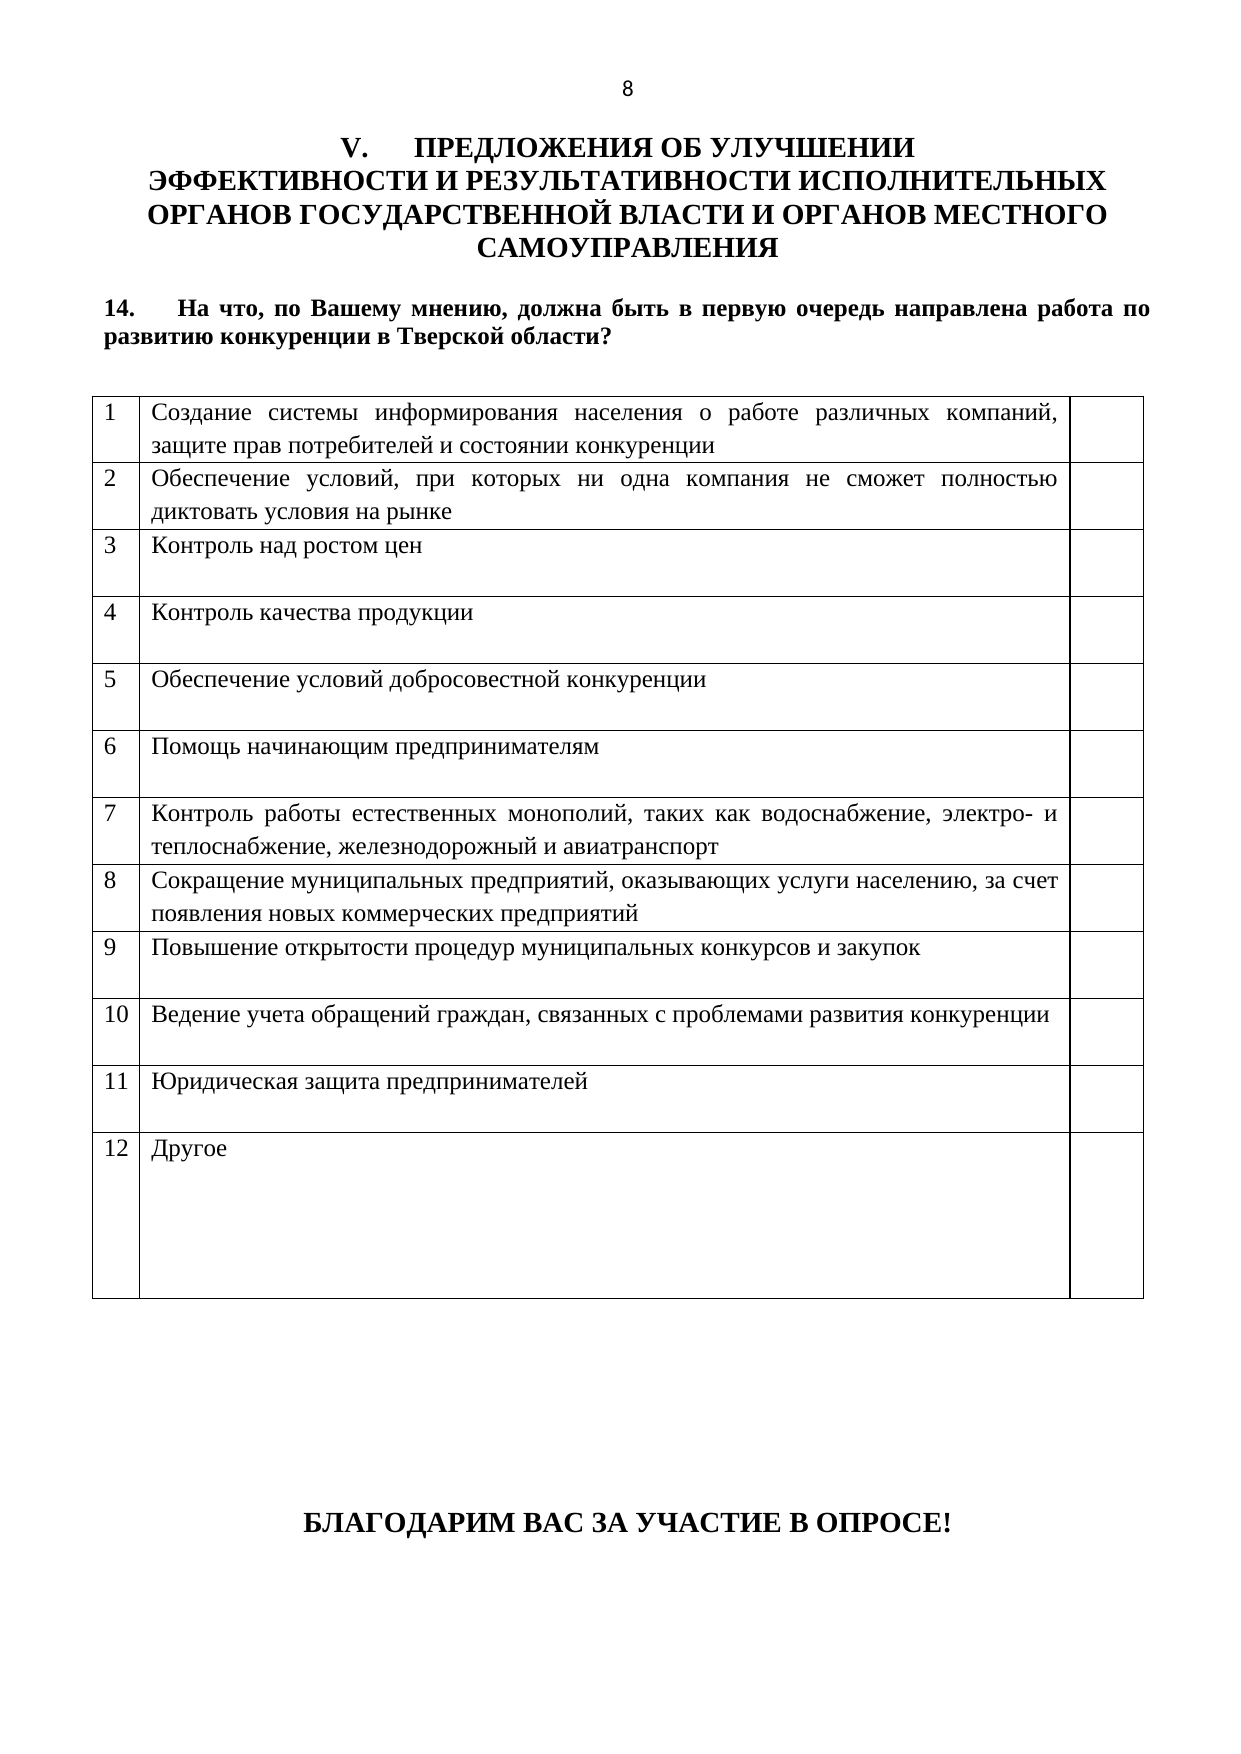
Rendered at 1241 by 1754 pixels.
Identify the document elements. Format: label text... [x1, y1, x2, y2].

table_cell [1071, 597, 1143, 663]
table_cell 12 [93, 1133, 139, 1298]
table_header 1 [93, 397, 139, 462]
table_cell Контроль над ростом цен [140, 530, 1069, 596]
list БЛАГОДАРИМ ВАС ЗА УЧАСТИЕ В ОПРОСЕ! [103, 1505, 1152, 1539]
table_cell Сокращение муниципальных предприятий, оказывающих услуги населению, за счет появления новых коммерческих предприятий [140, 865, 1069, 931]
table_cell 10 [93, 999, 139, 1065]
table_cell 7 [93, 798, 139, 864]
table_cell [1071, 999, 1143, 1065]
list ЭФФЕКТИВНОСТИ И РЕЗУЛЬТАТИВНОСТИ ИСПОЛНИТЕЛЬНЫХ ОРГАНОВ ГОСУДАРСТВЕННОЙ ВЛАСТИ И ОРГАНОВ МЕСТНОГО САМОУПРАВЛЕНИЯ [103, 163, 1152, 264]
table_cell Юридическая защита предпринимателей [140, 1066, 1069, 1132]
table_cell Контроль качества продукции [140, 597, 1069, 663]
table_cell Другое [140, 1133, 1069, 1298]
table_cell 8 [93, 865, 139, 931]
table_cell [1071, 664, 1143, 730]
table_cell [1071, 932, 1143, 998]
table_header [1071, 397, 1143, 462]
table_cell [1071, 1066, 1143, 1132]
list На что, по Вашему мнению, должна быть в первую очередь направлена работа по развитию конкуренции в Тверской области? [103, 293, 1152, 350]
table_cell [1071, 731, 1143, 797]
list ПРЕДЛОЖЕНИЯ ОБ УЛУЧШЕНИИ [103, 130, 1152, 163]
table_cell [1071, 463, 1143, 529]
table_cell Ведение учета обращений граждан, связанных с проблемами развития конкуренции [140, 999, 1069, 1065]
table_cell [1071, 1133, 1143, 1298]
table_cell 3 [93, 530, 139, 596]
table_header Создание системы информирования населения о работе различных компаний, защите прав потребителей и состоянии конкуренции [140, 397, 1069, 462]
table_cell [1071, 530, 1143, 596]
table_cell Обеспечение условий, при которых ни одна компания не сможет полностью диктовать условия на рынке [140, 463, 1069, 529]
table_cell Помощь начинающим предпринимателям [140, 731, 1069, 797]
table_cell Контроль работы естественных монополий, таких как водоснабжение, электро- и теплоснабжение, железнодорожный и авиатранспорт [140, 798, 1069, 864]
table_cell Повышение открытости процедур муниципальных конкурсов и закупок [140, 932, 1069, 998]
table_cell Обеспечение условий добросовестной конкуренции [140, 664, 1069, 730]
table_cell 5 [93, 664, 139, 730]
table_cell 2 [93, 463, 139, 529]
table_cell [1071, 865, 1143, 931]
table_cell 6 [93, 731, 139, 797]
table_cell 11 [93, 1066, 139, 1132]
table_cell 9 [93, 932, 139, 998]
table_cell 4 [93, 597, 139, 663]
table_cell [1071, 798, 1143, 864]
